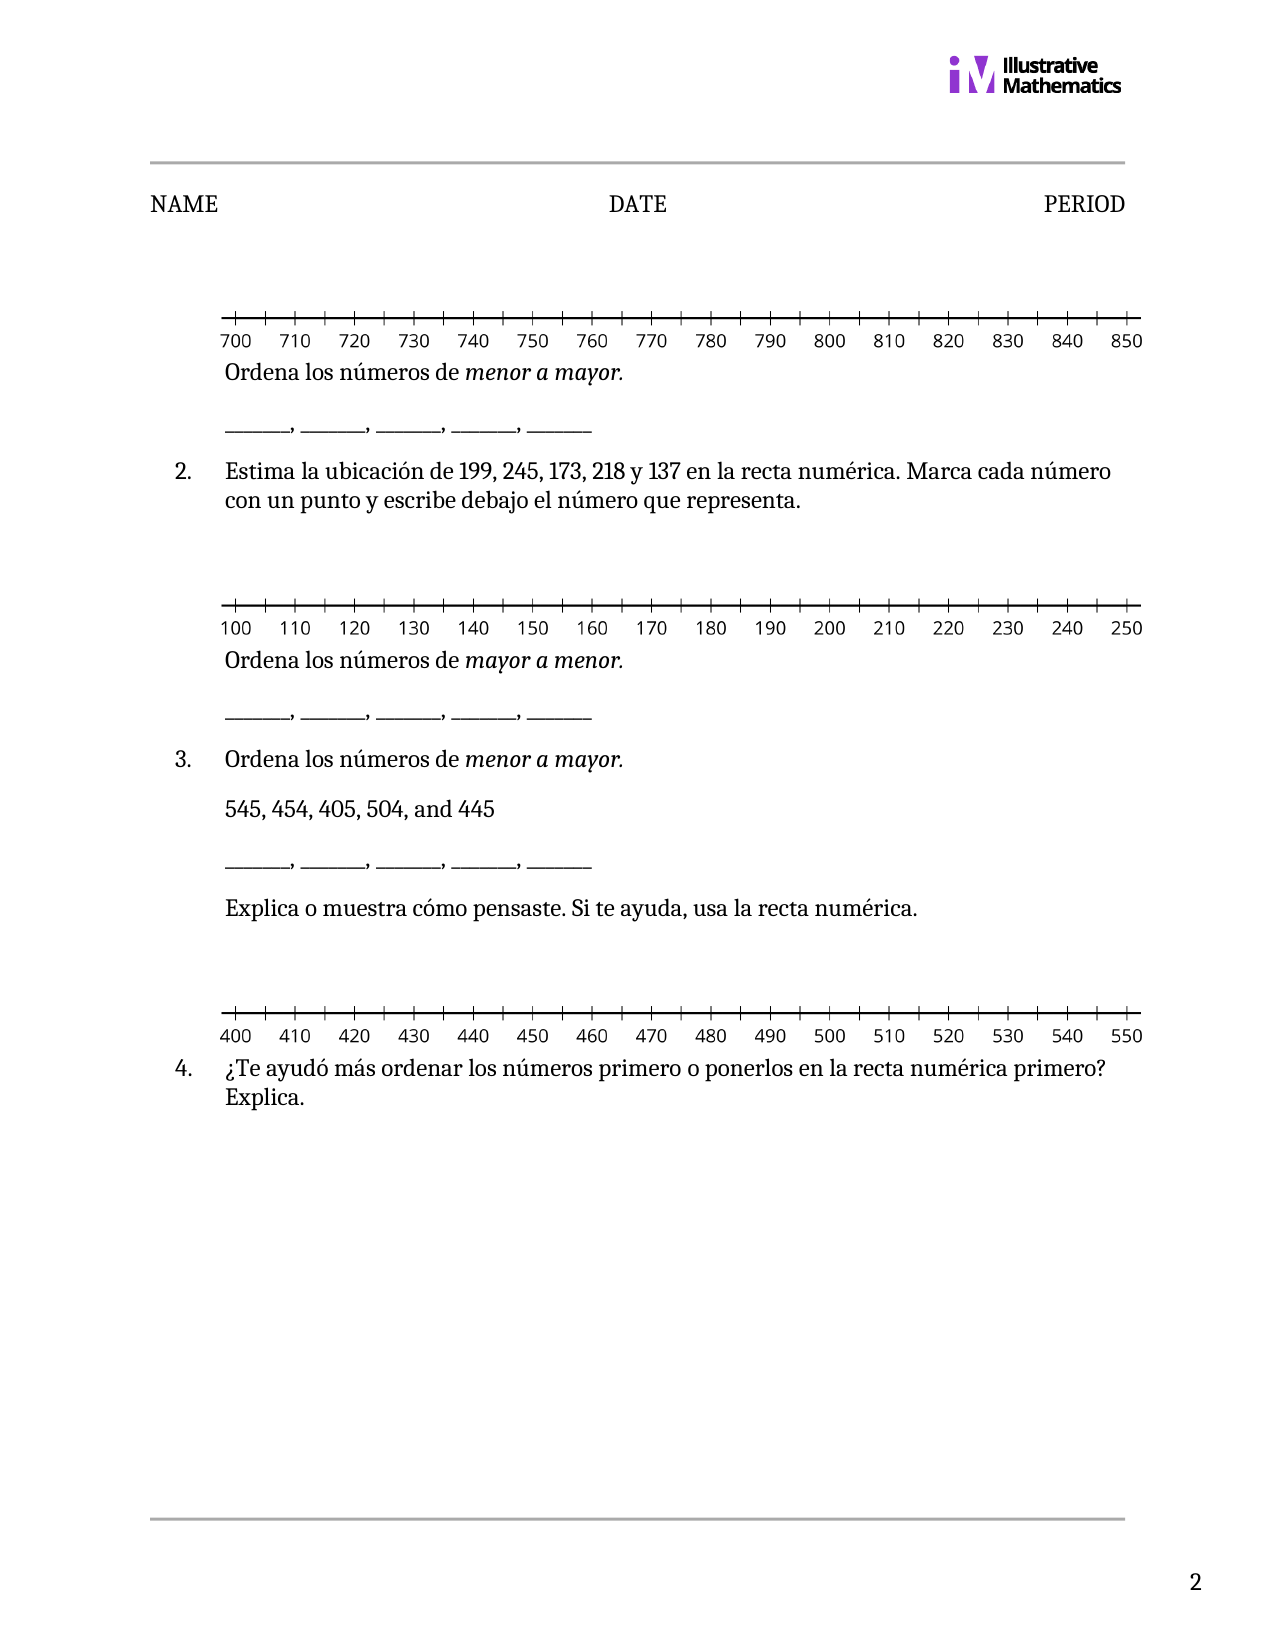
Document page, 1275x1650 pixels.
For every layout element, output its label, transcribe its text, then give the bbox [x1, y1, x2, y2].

list Explica o muestra cómo pensaste. Si te ayuda, usa la recta numérica. [175, 894, 1125, 922]
list Ordena los números de mayor a menor. [175, 646, 1125, 674]
list Ordena los números de menor a mayor. [175, 358, 1125, 387]
picture [193, 972, 1169, 1050]
list _______, _______, _______, _______, _______ [175, 844, 1125, 873]
picture [193, 276, 1169, 355]
list ¿Te ayudó más ordenar los números primero o ponerlos en la recta numérica primero? Explica. [175, 1054, 1125, 1111]
list Estima la ubicación de 199, 245, 173, 218 y 137 en la recta numérica. Marca cada número con un punto y escribe debajo el número que representa. [175, 457, 1125, 514]
list _______, _______, _______, _______, _______ [175, 407, 1125, 436]
picture [193, 564, 1169, 642]
picture [949, 55, 1121, 93]
list _______, _______, _______, _______, _______ [175, 695, 1125, 724]
list Ordena los números de menor a mayor. [175, 745, 1125, 774]
list 545, 454, 405, 504, and 445 [175, 794, 1125, 823]
